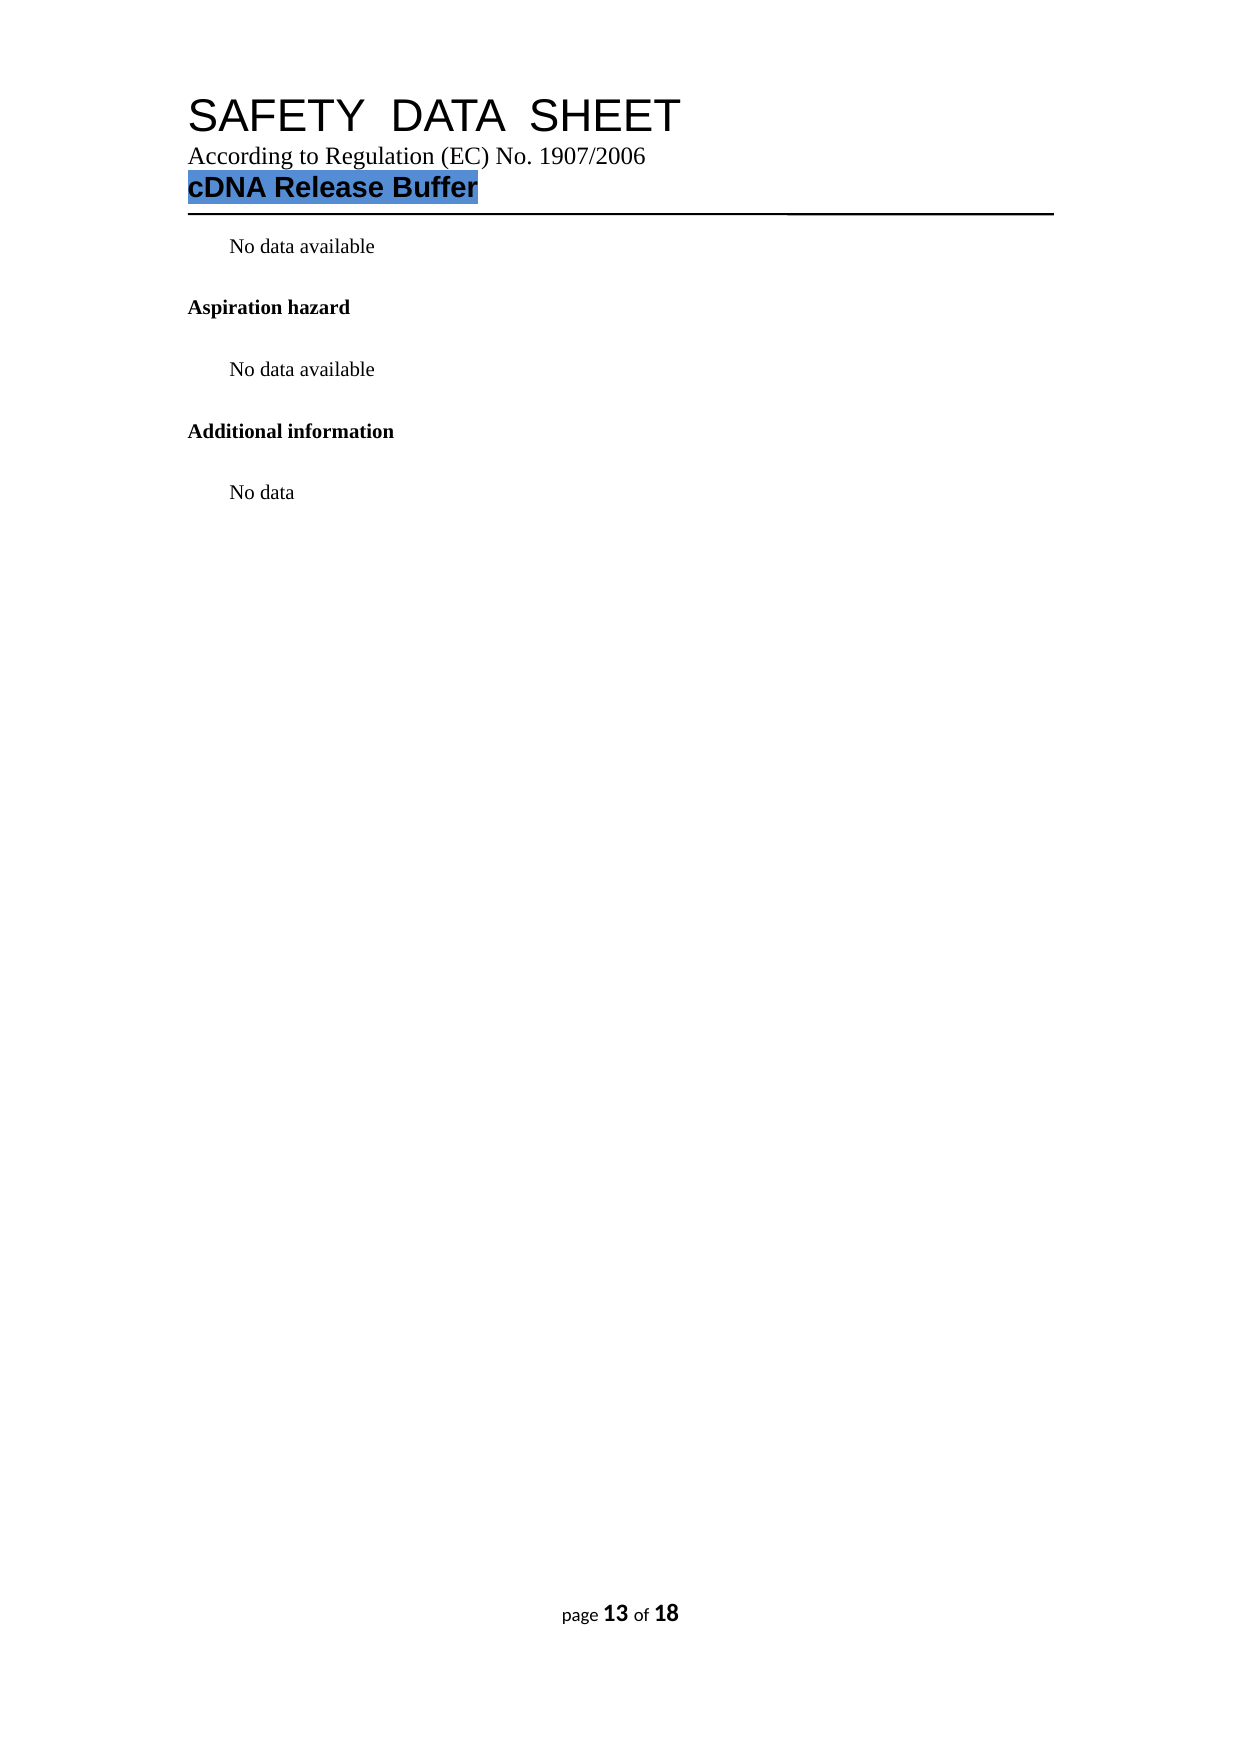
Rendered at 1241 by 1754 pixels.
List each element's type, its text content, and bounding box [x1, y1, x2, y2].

text No data available [187, 229, 1053, 262]
text No data [187, 476, 1053, 508]
text Additional information [187, 414, 1053, 447]
text Aspiration hazard [187, 291, 1053, 323]
text No data available [187, 353, 1053, 385]
